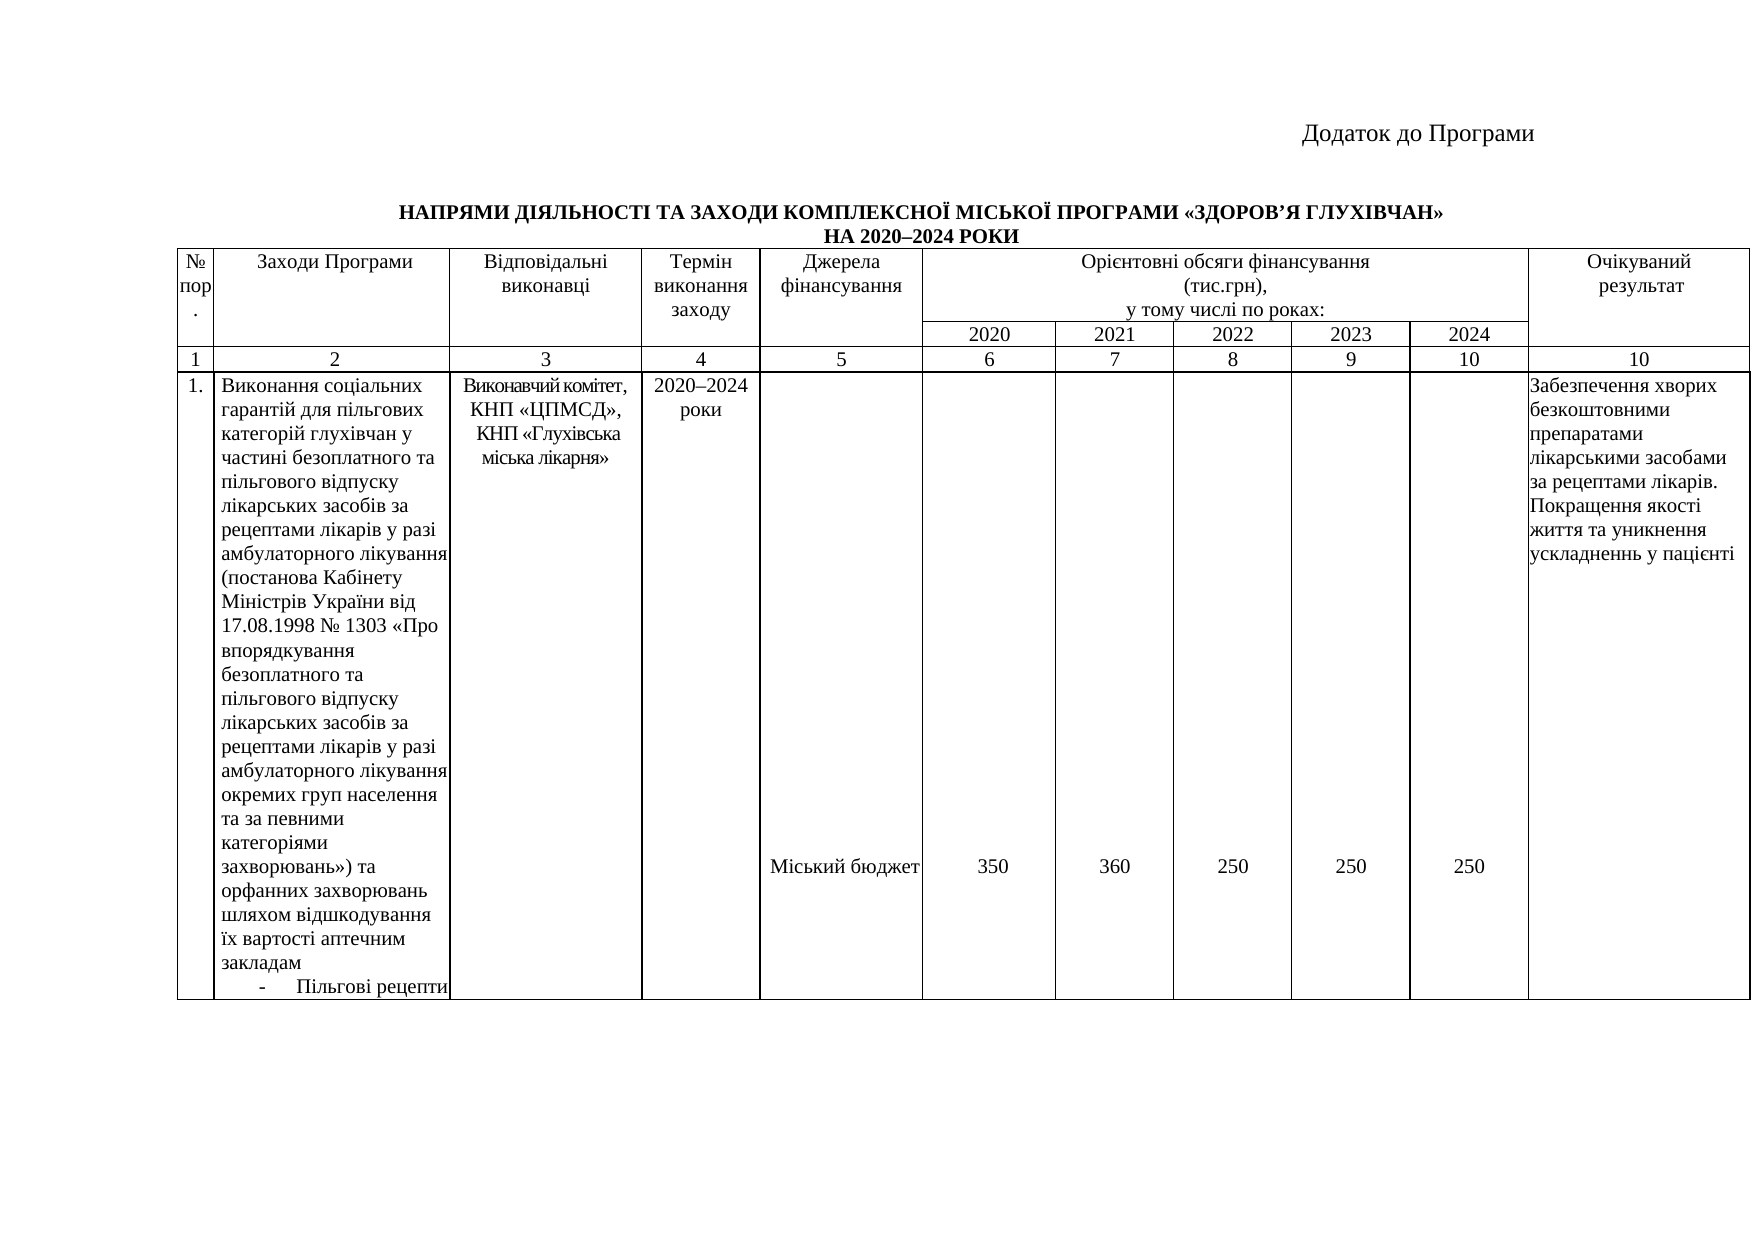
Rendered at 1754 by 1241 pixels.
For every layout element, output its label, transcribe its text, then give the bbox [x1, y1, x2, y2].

table_cell Виконання соціальних гарантій для пільгових категорій глухівчан у частині безоплатного та пільгового відпуску лікарських засобів за рецептами лікарів у разі амбулаторного лікування (постанова Кабінету Міністрів України від 17.08.1998 № 1303 «Про впорядкування безоплатного та пільгового відпуску лікарських засобів за рецептами лікарів у разі амбулаторного лікування окремих груп населення та за певними категоріями захворювань») та орфанних захворювань шляхом відшкодування їх вартості аптечним закладам Пільгові рецепти [215, 373, 449, 998]
table_cell Міський бюджет [761, 373, 922, 998]
table_cell 2 [214, 347, 449, 371]
table_cell 9 [1292, 347, 1409, 371]
table_cell Забезпечення хворих безкоштовними препаратами лікарськими засобами за рецептами лікарів. Покращення якості життя та уникнення ускладненнь у пацієнті [1529, 373, 1749, 998]
table_header Джерела фінансування [761, 249, 922, 346]
table_cell 10 [1529, 347, 1749, 371]
text НАПРЯМИ ДІЯЛЬНОСТІ ТА ЗАХОДИ КОМПЛЕКСНОЇ МІСЬКОЇ ПРОГРАМИ «ЗДОРОВ’Я ГЛУХІВЧАН» [177, 200, 1665, 224]
table_cell 4 [642, 347, 759, 371]
text НА 2020–2024 РОКИ [177, 224, 1665, 248]
table_cell 1. [178, 373, 213, 998]
table_cell 250 [1174, 373, 1291, 998]
table_cell 2023 [1292, 322, 1409, 346]
table_cell 5 [761, 347, 922, 371]
table_cell 2021 [1056, 322, 1173, 346]
table_cell 250 [1292, 373, 1409, 998]
table_cell 350 [923, 373, 1055, 998]
table_cell 2020–2024 роки [643, 373, 759, 998]
table_cell 3 [450, 347, 641, 371]
table_cell 360 [1056, 373, 1173, 998]
table_cell 2020 [923, 322, 1055, 346]
table_cell 1 [178, 347, 213, 371]
table_header Заходи Програми [214, 249, 449, 346]
table_cell 8 [1174, 347, 1291, 371]
table_cell 2022 [1174, 322, 1291, 346]
table_header Відповідальні виконавці [450, 249, 641, 346]
table_cell 10 [1411, 347, 1528, 371]
table_cell Виконавчий комітет, КНП «ЦПМСД», КНП «Глухівська міська лікарня» [451, 373, 641, 998]
table_cell 2024 [1411, 322, 1528, 346]
table_header Термін виконання заходу [642, 249, 759, 346]
table_cell 6 [923, 347, 1055, 371]
text Додаток до Програми [177, 118, 1665, 147]
table_header Очікуваний результат [1529, 249, 1749, 346]
table_header Орієнтовні обсяги фінансування (тис.грн), у тому числі по роках: [923, 249, 1528, 321]
table_cell 250 [1411, 373, 1528, 998]
table_cell 7 [1056, 347, 1173, 371]
table_header № пор. [178, 249, 213, 346]
